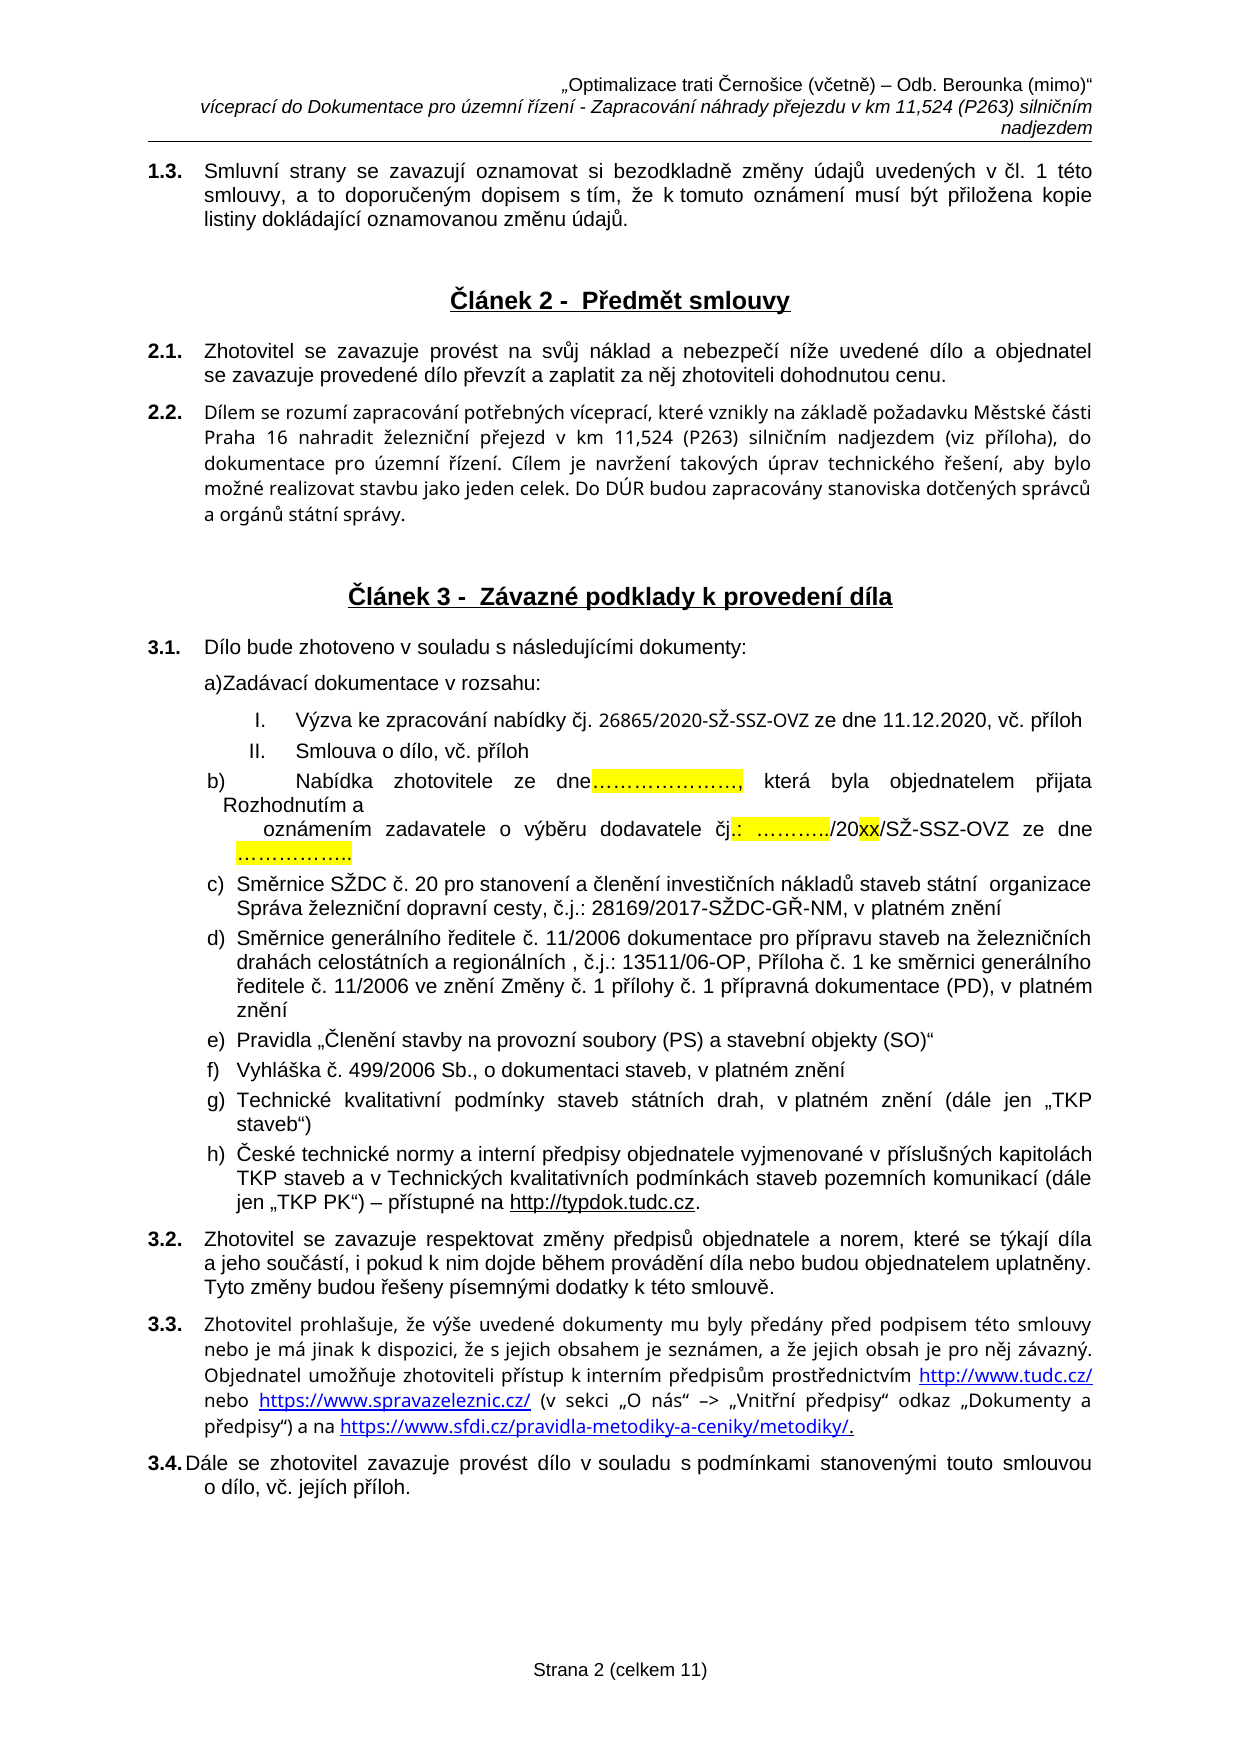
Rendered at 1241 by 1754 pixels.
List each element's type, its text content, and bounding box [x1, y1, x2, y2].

text oznámením zadavatele o výběru dodavatele čj.: ………../20xx/SŽ-SSZ-OVZ ze dne …………….. [236, 817, 1092, 865]
text 2.1. Zhotovitel se zavazuje provést na svůj náklad a nebezpečí níže uvedené dílo a objednatel se zavazuje provedené dílo převzít a zaplatit za něj zhotoviteli dohodnutou cenu. [148, 339, 1092, 387]
text 3.2. Zhotovitel se zavazuje respektovat změny předpisů objednatele a norem, které se týkají díla a jeho součástí, i pokud k nim dojde během provádění díla nebo budou objednatelem uplatněny. Tyto změny budou řešeny písemnými dodatky k této smlouvě. [148, 1227, 1092, 1298]
text 3.1. Dílo bude zhotoveno v souladu s následujícími dokumenty: [148, 634, 1092, 658]
list Směrnice SŽDC č. 20 pro stanovení a členění investičních nákladů staveb státní organizace Správa železniční dopravní cesty, č.j.: 28169/2017-SŽDC-GŘ-NM, v platném znění [207, 871, 1092, 919]
text Článek 2 - Předmět smlouvy [148, 286, 1092, 315]
list Vyhláška č. 499/2006 Sb., o dokumentaci staveb, v platném znění [207, 1058, 1092, 1082]
list Nabídka zhotovitele ze dne…………………, která byla objednatelem přijata Rozhodnutím a [207, 769, 1092, 817]
list České technické normy a interní předpisy objednatele vyjmenované v příslušných kapitolách TKP staveb a v Technických kvalitativních podmínkách staveb pozemních komunikací (dále jen „TKP PK“) – přístupné na http://typdok.tudc.cz. [207, 1142, 1092, 1214]
list Technické kvalitativní podmínky staveb státních drah, v platném znění (dále jen „TKP staveb“) [207, 1088, 1092, 1136]
list Smlouva o dílo, vč. příloh [266, 739, 1092, 763]
list Směrnice generálního ředitele č. 11/2006 dokumentace pro přípravu staveb na železničních drahách celostátních a regionálních , č.j.: 13511/06-OP, Příloha č. 1 ke směrnici generálního ředitele č. 11/2006 ve znění Změny č. 1 přílohy č. 1 přípravná dokumentace (PD), v platném znění [207, 926, 1092, 1021]
text 3.3. Zhotovitel prohlašuje, že výše uvedené dokumenty mu byly předány před podpisem této smlouvy nebo je má jinak k dispozici, že s jejich obsahem je seznámen, a že jejich obsah je pro něj závazný. Objednatel umožňuje zhotoviteli přístup k interním předpisům prostřednictvím http://www.tudc.cz/ nebo https://www.spravazeleznic.cz/ (v sekci „O nás“ –> „Vnitřní předpisy“ odkaz „Dokumenty a předpisy“) a na https://www.sfdi.cz/pravidla-metodiky-a-ceniky/metodiky/. [148, 1311, 1092, 1439]
list Dále se zhotovitel zavazuje provést dílo v souladu s podmínkami stanovenými touto smlouvou o dílo, vč. jejích příloh. [148, 1451, 1092, 1499]
list Pravidla „Členění stavby na provozní soubory (PS) a stavební objekty (SO)“ [207, 1028, 1092, 1052]
list Výzva ke zpracování nabídky čj. 26865/2020-SŽ-SSZ-OVZ ze dne 11.12.2020, vč. příloh [266, 707, 1092, 733]
text Článek 3 - Závazné podklady k provedení díla [148, 582, 1092, 611]
list Zadávací dokumentace v rozsahu: [204, 671, 1092, 695]
text 1.3. Smluvní strany se zavazují oznamovat si bezodkladně změny údajů uvedených v čl. 1 této smlouvy, a to doporučeným dopisem s tím, že k tomuto oznámení musí být přiložena kopie listiny dokládající oznamovanou změnu údajů. [148, 159, 1092, 231]
text 2.2. Dílem se rozumí zapracování potřebných víceprací, které vznikly na základě požadavku Městské části Praha 16 nahradit železniční přejezd v km 11,524 (P263) silničním nadjezdem (viz příloha), do dokumentace pro územní řízení. Cílem je navržení takových úprav technického řešení, aby bylo možné realizovat stavbu jako jeden celek. Do DÚR budou zapracovány stanoviska dotčených správců a orgánů státní správy. [148, 399, 1092, 527]
